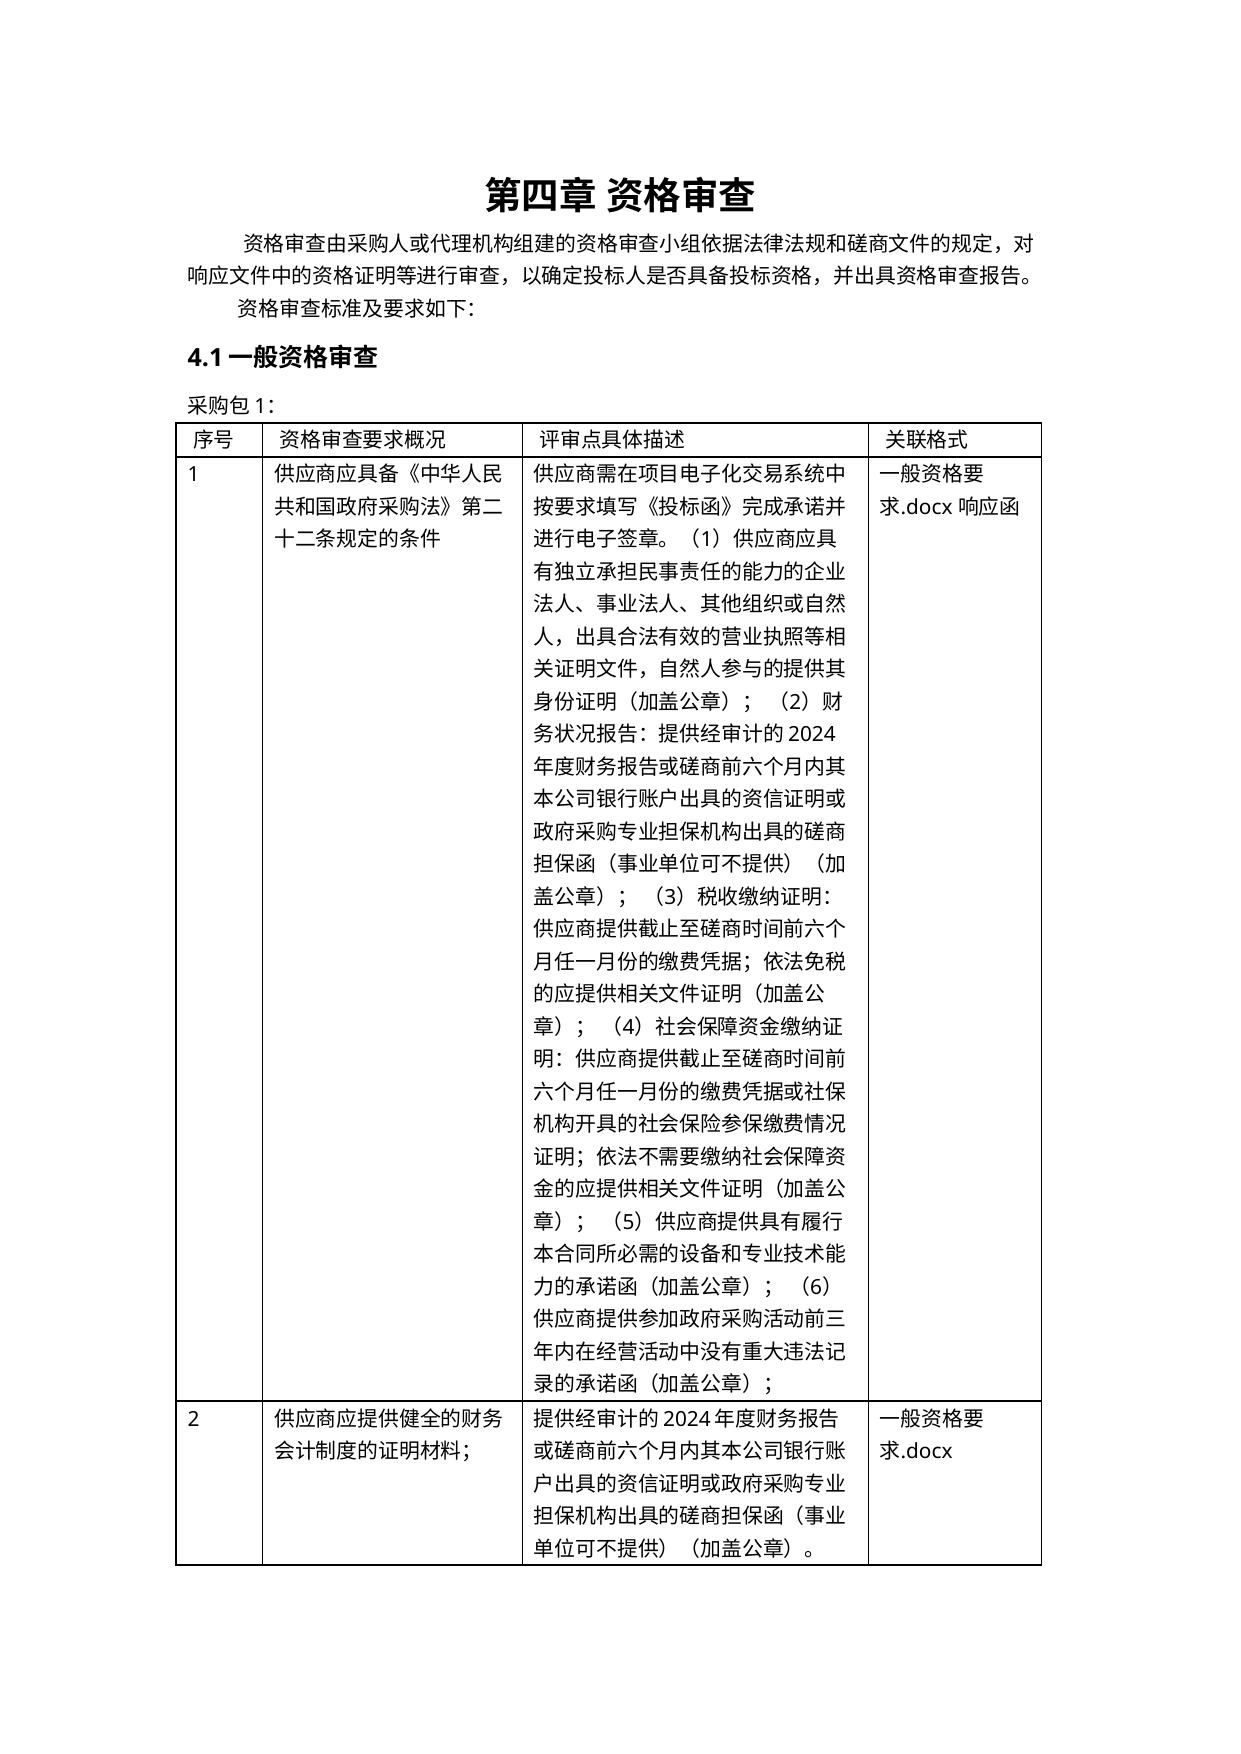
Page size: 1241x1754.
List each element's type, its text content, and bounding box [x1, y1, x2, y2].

table_header 序号 [177, 424, 262, 456]
table_header 资格审查要求概况 [263, 424, 522, 456]
text 资格审查标准及要求如下： [187, 292, 1053, 324]
table_cell 2 [177, 1402, 262, 1564]
table_cell 供应商应提供健全的财务会计制度的证明材料； [263, 1402, 522, 1564]
table_header 评审点具体描述 [523, 424, 868, 456]
text 4.1一般资格审查 [187, 324, 1053, 389]
text 资格审查由采购人或代理机构组建的资格审查小组依据法律法规和磋商文件的规定，对响应文件中的资格证明等进行审查，以确定投标人是否具备投标资格，并出具资格审查报告。 [187, 227, 1053, 292]
table_cell 一般资格要求.docx 响应函 [869, 458, 1041, 1400]
table_header 关联格式 [869, 424, 1041, 456]
table_cell 供应商应具备《中华人民共和国政府采购法》第二十二条规定的条件 [263, 458, 522, 1400]
table_cell 1 [177, 458, 262, 1400]
table_cell 一般资格要求.docx [869, 1402, 1041, 1564]
table_cell 提供经审计的2024年度财务报告或磋商前六个月内其本公司银行账户出具的资信证明或政府采购专业担保机构出具的磋商担保函（事业单位可不提供）（加盖公章）。 [523, 1402, 868, 1564]
text 第四章 资格审查 [187, 162, 1053, 227]
text 采购包1： [187, 389, 1053, 422]
